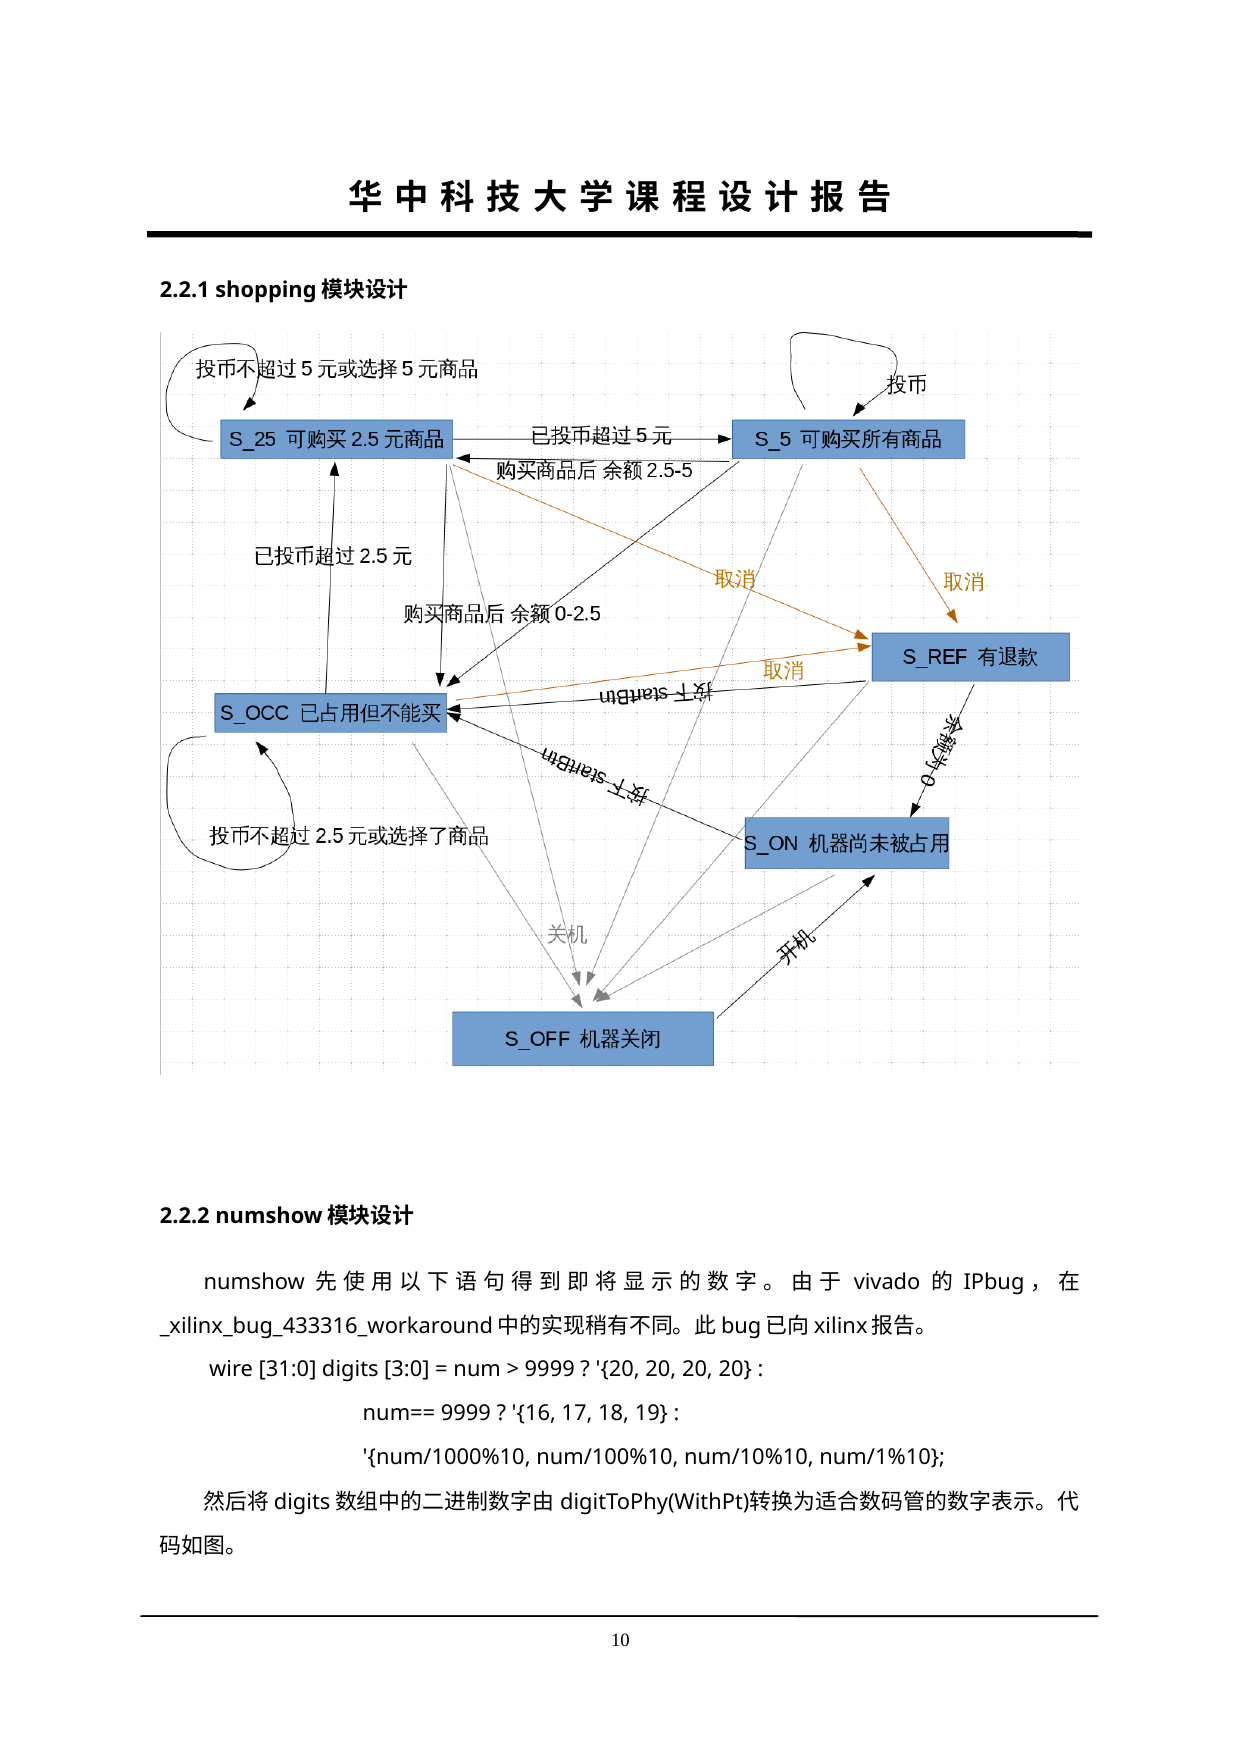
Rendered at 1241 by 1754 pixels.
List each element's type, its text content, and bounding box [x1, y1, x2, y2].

subtitle 2.2.2 numshow模块设计 [159, 1191, 1081, 1236]
text num== 9999 ? '{16, 17, 18, 19} : [159, 1390, 1081, 1434]
text 然后将digits数组中的二进制数字由digitToPhy(WithPt)转换为适合数码管的数字表示。代码如图。 [159, 1478, 1081, 1566]
subtitle 2.2.1 shopping模块设计 [159, 266, 1081, 310]
text numshow先使用以下语句得到即将显示的数字。由于vivado的IPbug，在 _xilinx_bug_433316_workaround中的实现稍有不同。此bug已向xilinx报告。 [159, 1257, 1081, 1346]
text wire [31:0] digits [3:0] = num > 9999 ? '{20, 20, 20, 20} : [159, 1346, 1081, 1390]
text '{num/1000%10, num/100%10, num/10%10, num/1%10}; [159, 1434, 1081, 1478]
picture [159, 332, 1081, 1075]
